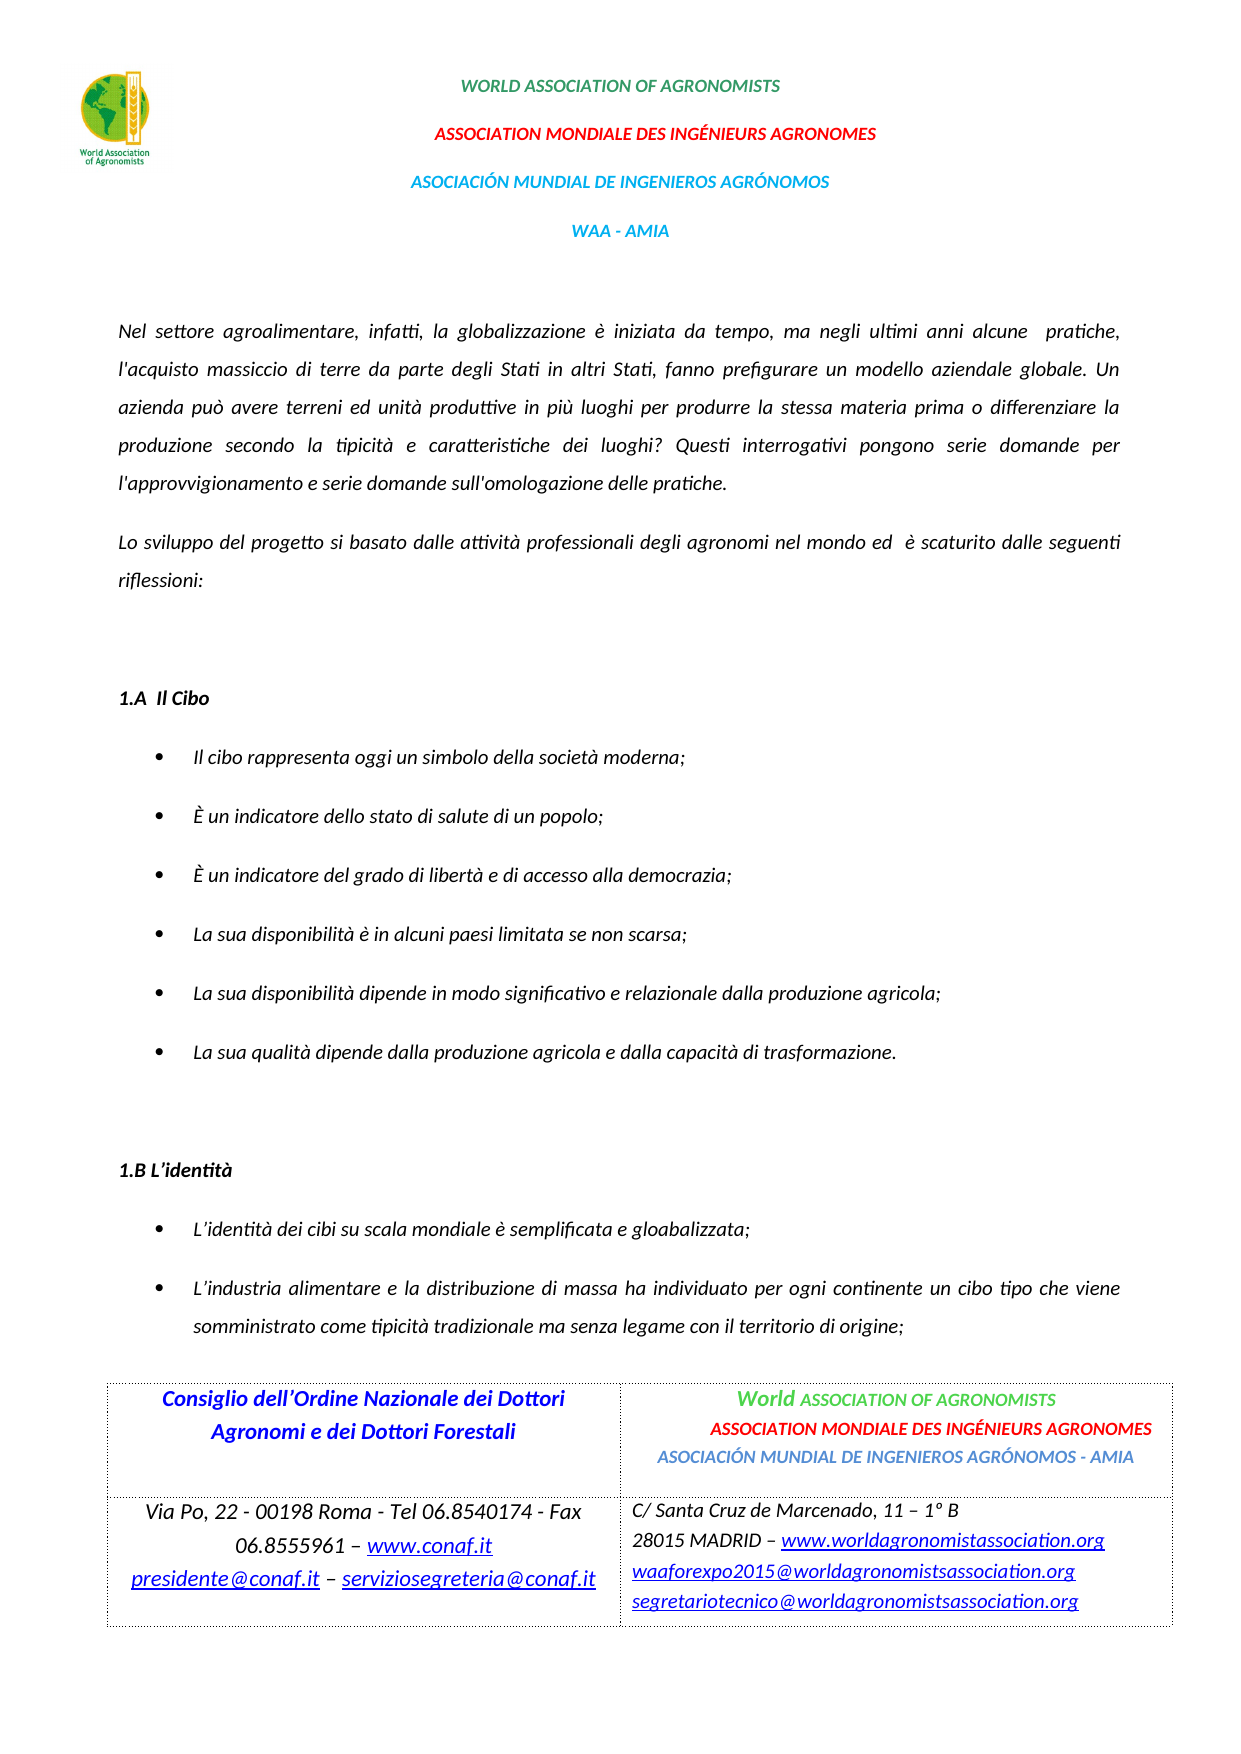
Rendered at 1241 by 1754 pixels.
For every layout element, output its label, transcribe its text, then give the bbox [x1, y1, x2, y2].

text Nel settore agroalimentare, infatti, la globalizzazione è iniziata da tempo, ma negli ultimi anni alcune pratiche, l'acquisto massiccio di terre da parte degli Stati in altri Stati, fanno prefigurare un modello aziendale globale. Un azienda può avere terreni ed unità produttive in più luoghi per produrre la stessa materia prima o differenziare la produzione secondo la tipicità e caratteristiche dei luoghi? Questi interrogativi pongono serie domande per l'approvvigionamento e serie domande sull'omologazione delle pratiche. [118, 318, 1122, 496]
list È un indicatore dello stato di salute di un popolo; [156, 803, 1122, 829]
list Il cibo rappresenta oggi un simbolo della società moderna; [156, 744, 1122, 770]
picture [59, 63, 175, 173]
text Lo sviluppo del progetto si basato dalle attività professionali degli agronomi nel mondo ed è scaturito dalle seguenti riflessioni: [118, 529, 1122, 593]
list La sua qualità dipende dalla produzione agricola e dalla capacità di trasformazione. [156, 1039, 1122, 1065]
list È un indicatore del grado di libertà e di accesso alla democrazia; [156, 862, 1122, 888]
list La sua disponibilità è in alcuni paesi limitata se non scarsa; [156, 921, 1122, 947]
list La sua disponibilità dipende in modo significativo e relazionale dalla produzione agricola; [156, 980, 1122, 1006]
list L’industria alimentare e la distribuzione di massa ha individuato per ogni continente un cibo tipo che viene somministrato come tipicità tradizionale ma senza legame con il territorio di origine; [156, 1275, 1122, 1339]
text 1.B L’identità [118, 1157, 1122, 1183]
text 1.A Il Cibo [118, 686, 1122, 711]
list L’identità dei cibi su scala mondiale è semplificata e gloabalizzata; [156, 1216, 1122, 1242]
